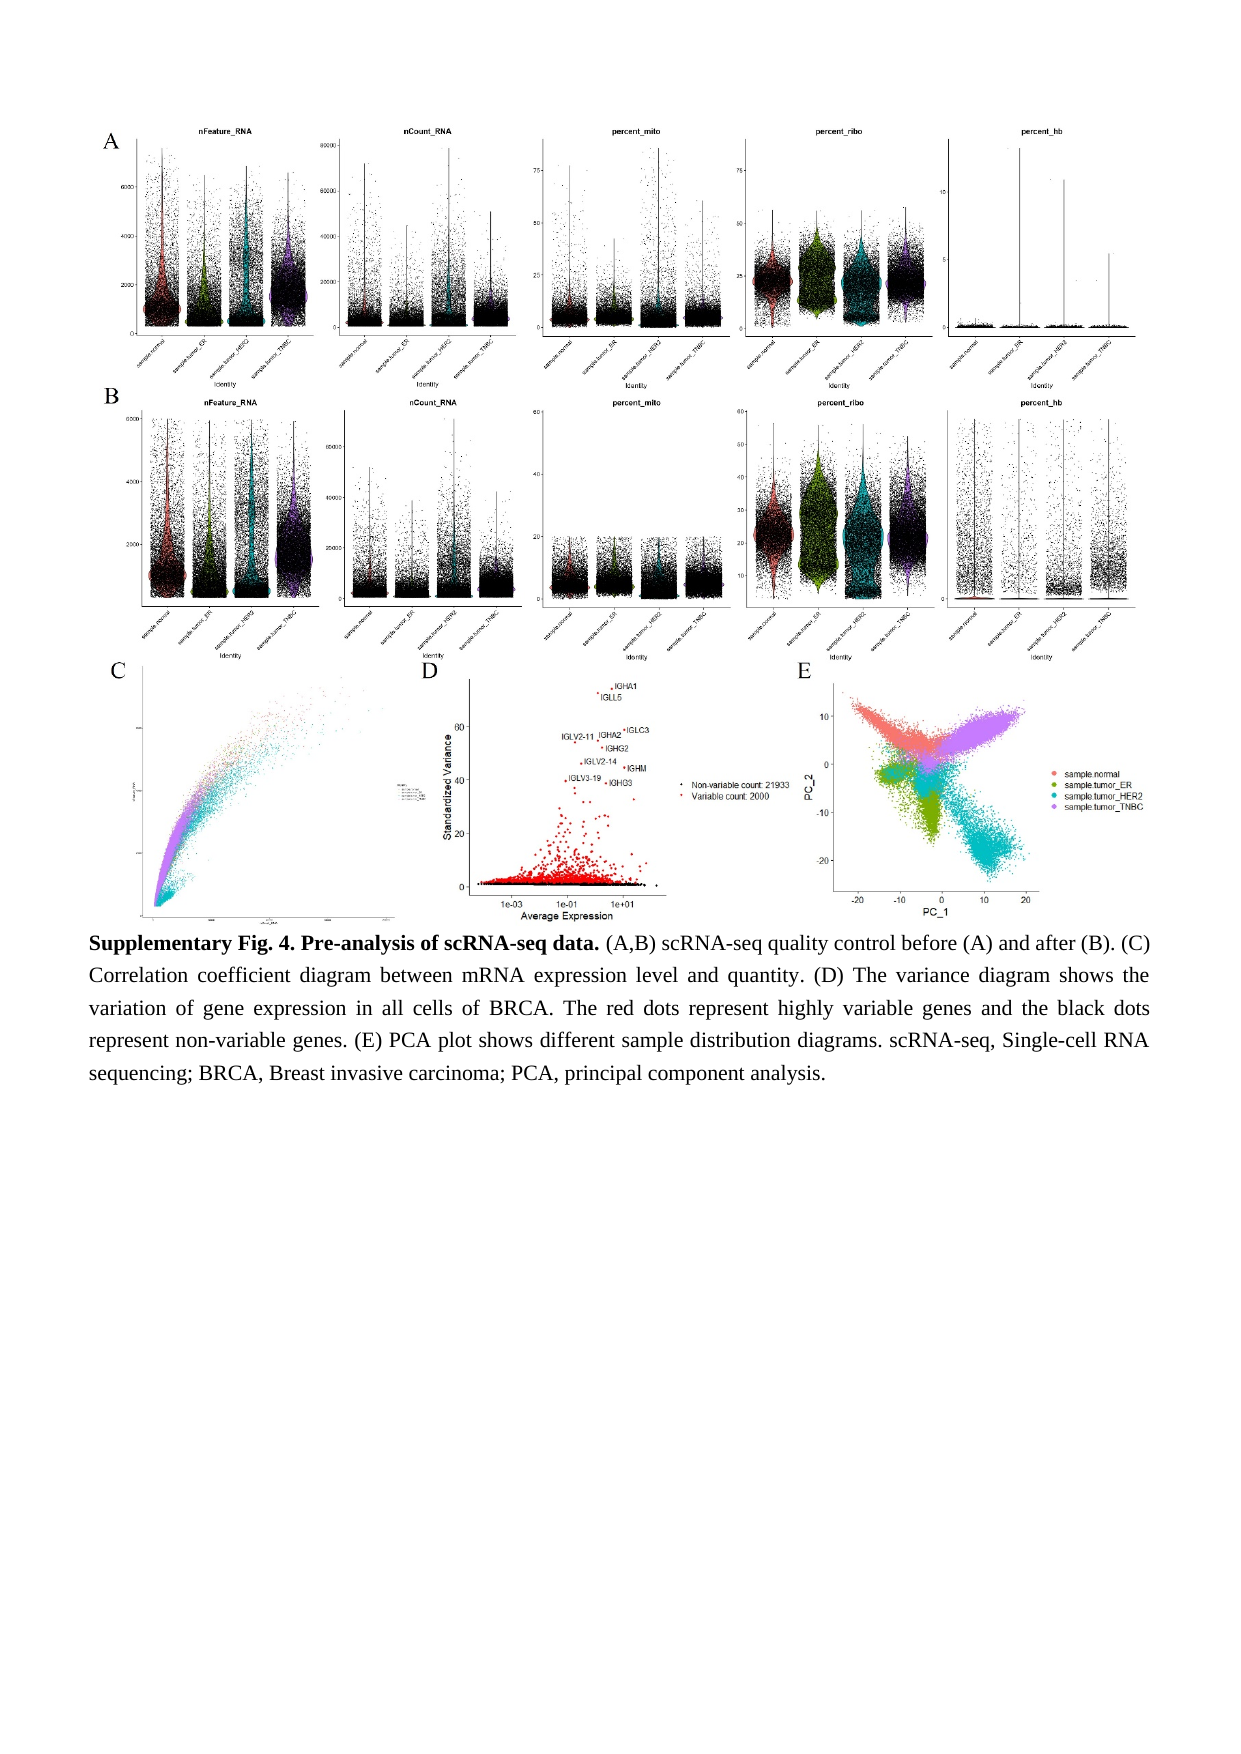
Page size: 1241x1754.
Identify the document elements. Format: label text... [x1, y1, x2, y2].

text Supplementary Fig. 4. Pre-analysis of scRNA-seq data. (A,B) scRNA-seq quality control before (A) and after (B). (C) Correlation coefficient diagram between mRNA expression level and quantity. (D) The variance diagram shows the variation of gene expression in all cells of BRCA. The red dots represent highly variable genes and the black dots represent non-variable genes. (E) PCA plot shows different sample distribution diagrams. scRNA-seq, Single-cell RNA sequencing; BRCA, Breast invasive carcinoma; PCA, principal component analysis. [89, 926, 1152, 1088]
picture [88, 118, 1152, 926]
